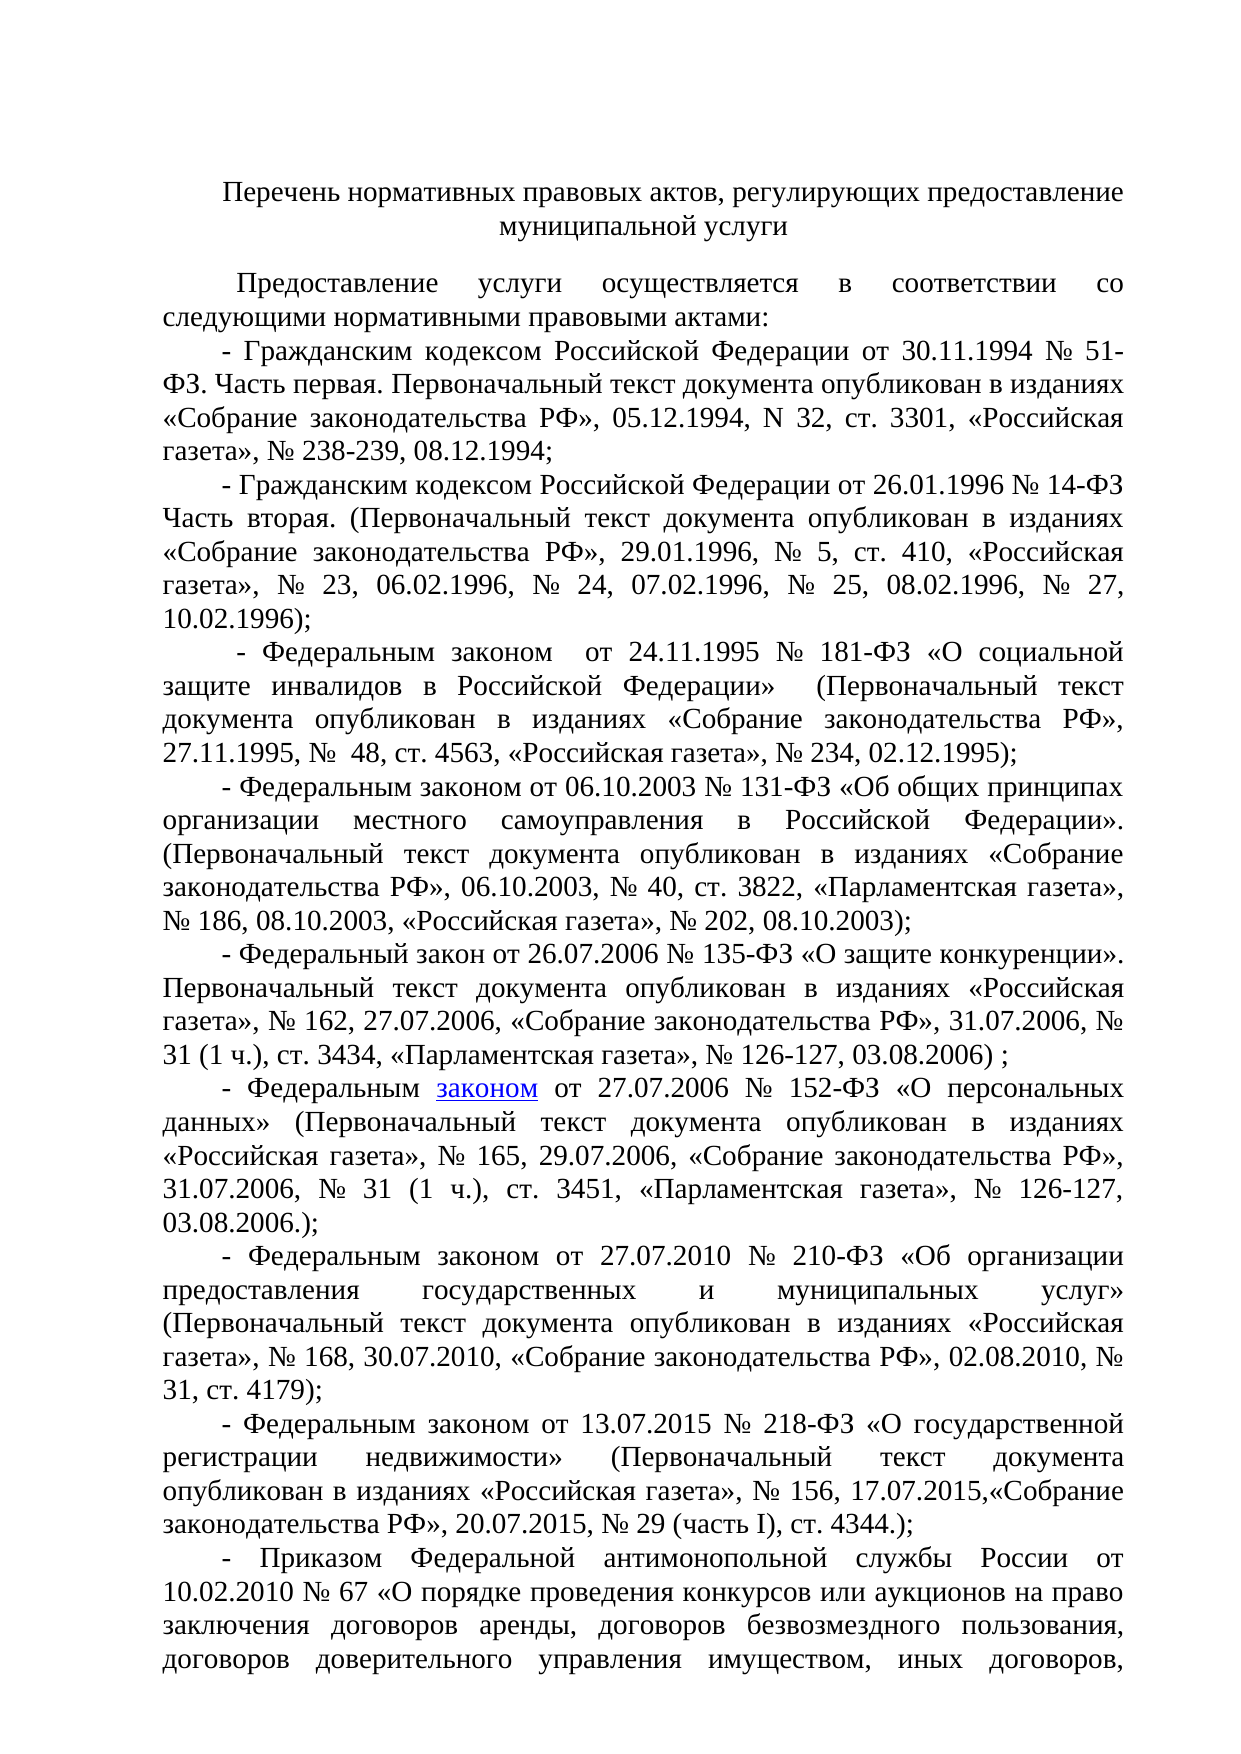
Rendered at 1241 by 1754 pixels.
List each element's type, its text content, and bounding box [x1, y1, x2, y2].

text - Федеральным законом от 24.11.1995 № 181-ФЗ «О социальной защите инвалидов в Российской Федерации» (Первоначальный текст документа опубликован в изданиях «Собрание законодательства РФ», 27.11.1995, № 48, ст. 4563, «Российская газета», № 234, 02.12.1995); [162, 634, 1125, 769]
text - Федеральным законом от 13.07.2015 № 218-ФЗ «О государственной регистрации недвижимости» (Первоначальный текст документа опубликован в изданиях «Российская газета», № 156, 17.07.2015,«Собрание законодательства РФ», 20.07.2015, № 29 (часть I), ст. 4344.); [162, 1406, 1125, 1540]
text Перечень нормативных правовых актов, регулирующих предоставление муниципальной услуги [162, 174, 1125, 242]
text - Гражданским кодексом Российской Федерации от 26.01.1996 № 14-ФЗ Часть вторая. (Первоначальный текст документа опубликован в изданиях «Собрание законодательства РФ», 29.01.1996, № 5, ст. 410, «Российская газета», № 23, 06.02.1996, № 24, 07.02.1996, № 25, 08.02.1996, № 27, 10.02.1996); [162, 467, 1125, 634]
text - Федеральным законом от 27.07.2006 № 152-ФЗ «О персональных данных» (Первоначальный текст документа опубликован в изданиях «Российская газета», № 165, 29.07.2006, «Собрание законодательства РФ», 31.07.2006, № 31 (1 ч.), ст. 3451, «Парламентская газета», № 126-127, 03.08.2006.); [162, 1071, 1125, 1238]
text - Федеральным законом от 06.10.2003 № 131-ФЗ «Об общих принципах организации местного самоуправления в Российской Федерации». (Первоначальный текст документа опубликован в изданиях «Собрание законодательства РФ», 06.10.2003, № 40, ст. 3822, «Парламентская газета», № 186, 08.10.2003, «Российская газета», № 202, 08.10.2003); [162, 769, 1125, 936]
text - Федеральный закон от 26.07.2006 № 135-ФЗ «О защите конкуренции». Первоначальный текст документа опубликован в изданиях «Российская газета», № 162, 27.07.2006, «Собрание законодательства РФ», 31.07.2006, № 31 (1 ч.), ст. 3434, «Парламентская газета», № 126-127, 03.08.2006) ; [162, 936, 1125, 1071]
text Предоставление услуги осуществляется в соответствии со следующими нормативными правовыми актами: [162, 266, 1125, 333]
text - Федеральным законом от 27.07.2010 № 210-ФЗ «Об организации предоставления государственных и муниципальных услуг» (Первоначальный текст документа опубликован в изданиях «Российская газета», № 168, 30.07.2010, «Собрание законодательства РФ», 02.08.2010, № 31, ст. 4179); [162, 1238, 1125, 1406]
text - Гражданским кодексом Российской Федерации от 30.11.1994 № 51-ФЗ. Часть первая. Первоначальный текст документа опубликован в изданиях «Собрание законодательства РФ», 05.12.1994, N 32, ст. 3301, «Российская газета», № 238-239, 08.12.1994; [162, 333, 1125, 467]
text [162, 1540, 1125, 1674]
